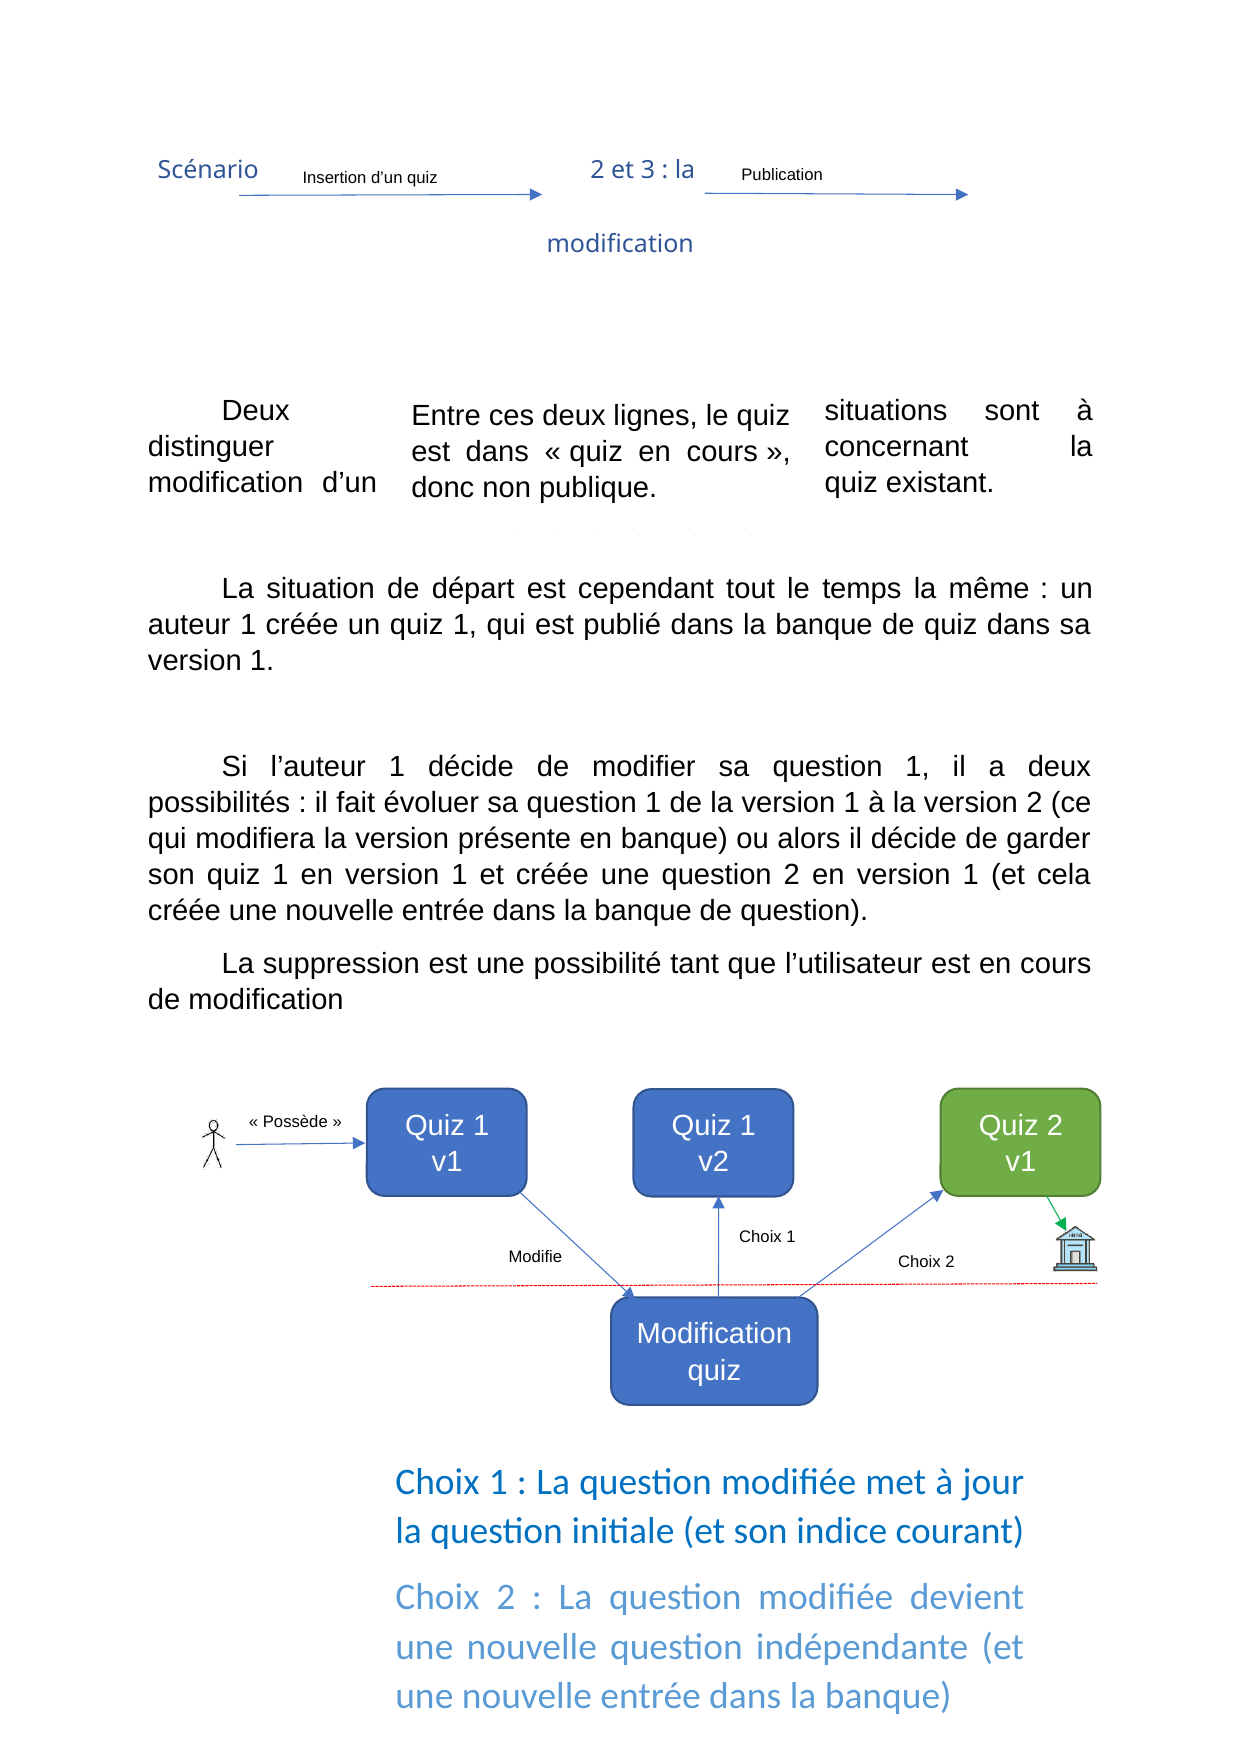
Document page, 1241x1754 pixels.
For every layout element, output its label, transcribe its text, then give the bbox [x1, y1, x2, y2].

subtitle Scénario 2 et 3 : la modification [148, 152, 1093, 259]
text La situation de départ est cependant tout le temps la même : un auteur 1 créée un quiz 1, qui est publié dans la banque de quiz dans sa version 1. [148, 571, 1093, 677]
picture [147, 1088, 278, 1202]
text Si l’auteur 1 décide de modifier sa question 1, il a deux possibilités : il fait évoluer sa question 1 de la version 1 à la version 2 (ce qui modifiera la version présente en banque) ou alors il décide de garder son quiz 1 en version 1 et créée une question 2 en version 1 (et cela créée une nouvelle entrée dans la banque de question). [148, 749, 1093, 927]
text Deux situations sont à distinguer concernant la modification d’un quiz existant. [148, 393, 395, 499]
text Deux situations sont à distinguer concernant la modification d’un quiz existant. [806, 393, 1093, 499]
picture [1045, 1218, 1105, 1278]
text La suppression est une possibilité tant que l’utilisateur est en cours de modification [148, 946, 1093, 1016]
